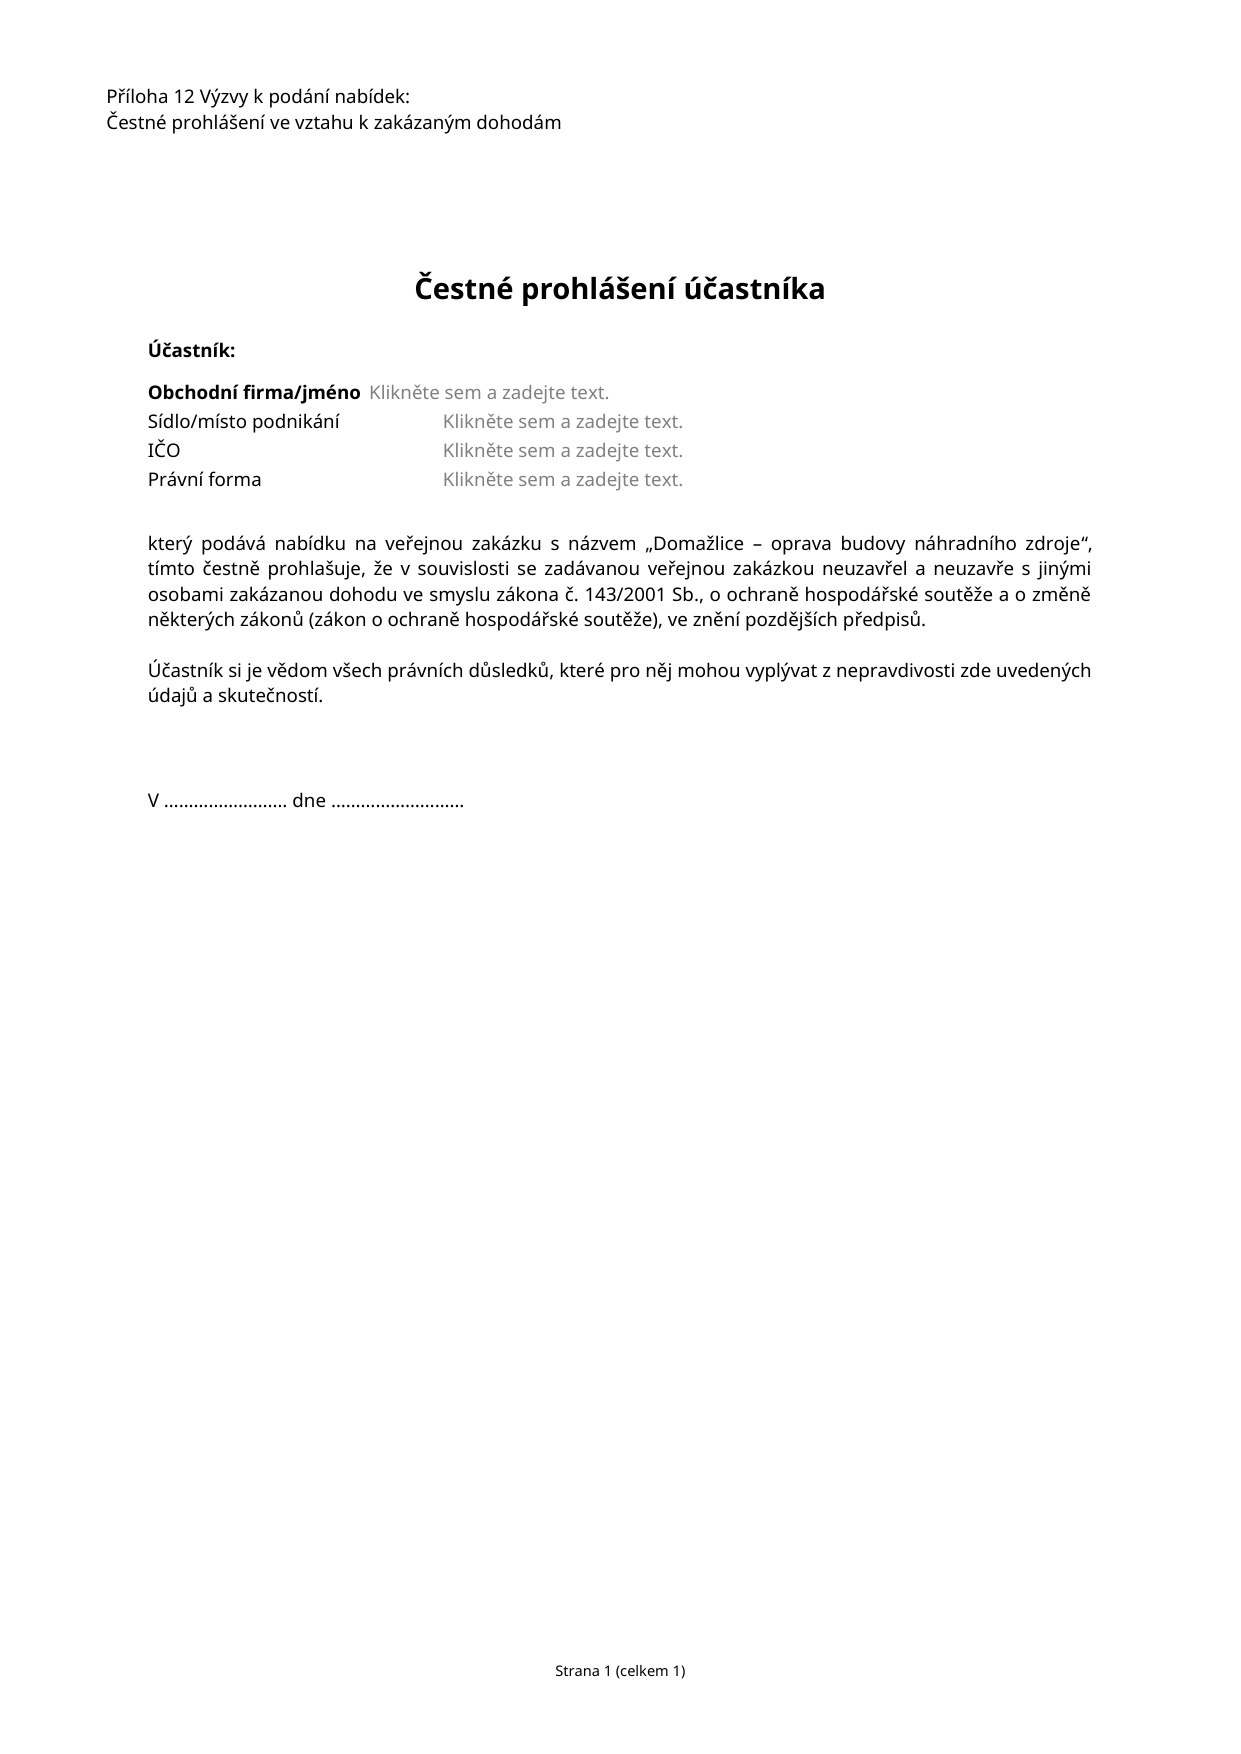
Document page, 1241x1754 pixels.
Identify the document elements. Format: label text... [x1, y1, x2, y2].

text Účastník si je vědom všech právních důsledků, které pro něj mohou vyplývat z nepravdivosti zde uvedených údajů a skutečností. [148, 657, 1093, 708]
text který podává nabídku na veřejnou zakázku s názvem „Domažlice – oprava budovy náhradního zdroje“, tímto čestně prohlašuje, že v souvislosti se zadávanou veřejnou zakázkou neuzavřel a neuzavře s jinými osobami zakázanou dohodu ve smyslu zákona č. 143/2001 Sb., o ochraně hospodářské soutěže a o změně některých zákonů (zákon o ochraně hospodářské soutěže), ve znění pozdějších předpisů. [148, 530, 1093, 632]
title Čestné prohlášení účastníka [148, 268, 1093, 308]
text Právní forma [148, 463, 1093, 492]
text Sídlo/místo podnikání [148, 405, 1093, 434]
text Obchodní firma/jméno [148, 376, 1093, 405]
text Účastník: [148, 333, 1093, 364]
text IČO [148, 434, 1093, 463]
text V ………………….… dne ……………………… [148, 784, 1092, 813]
